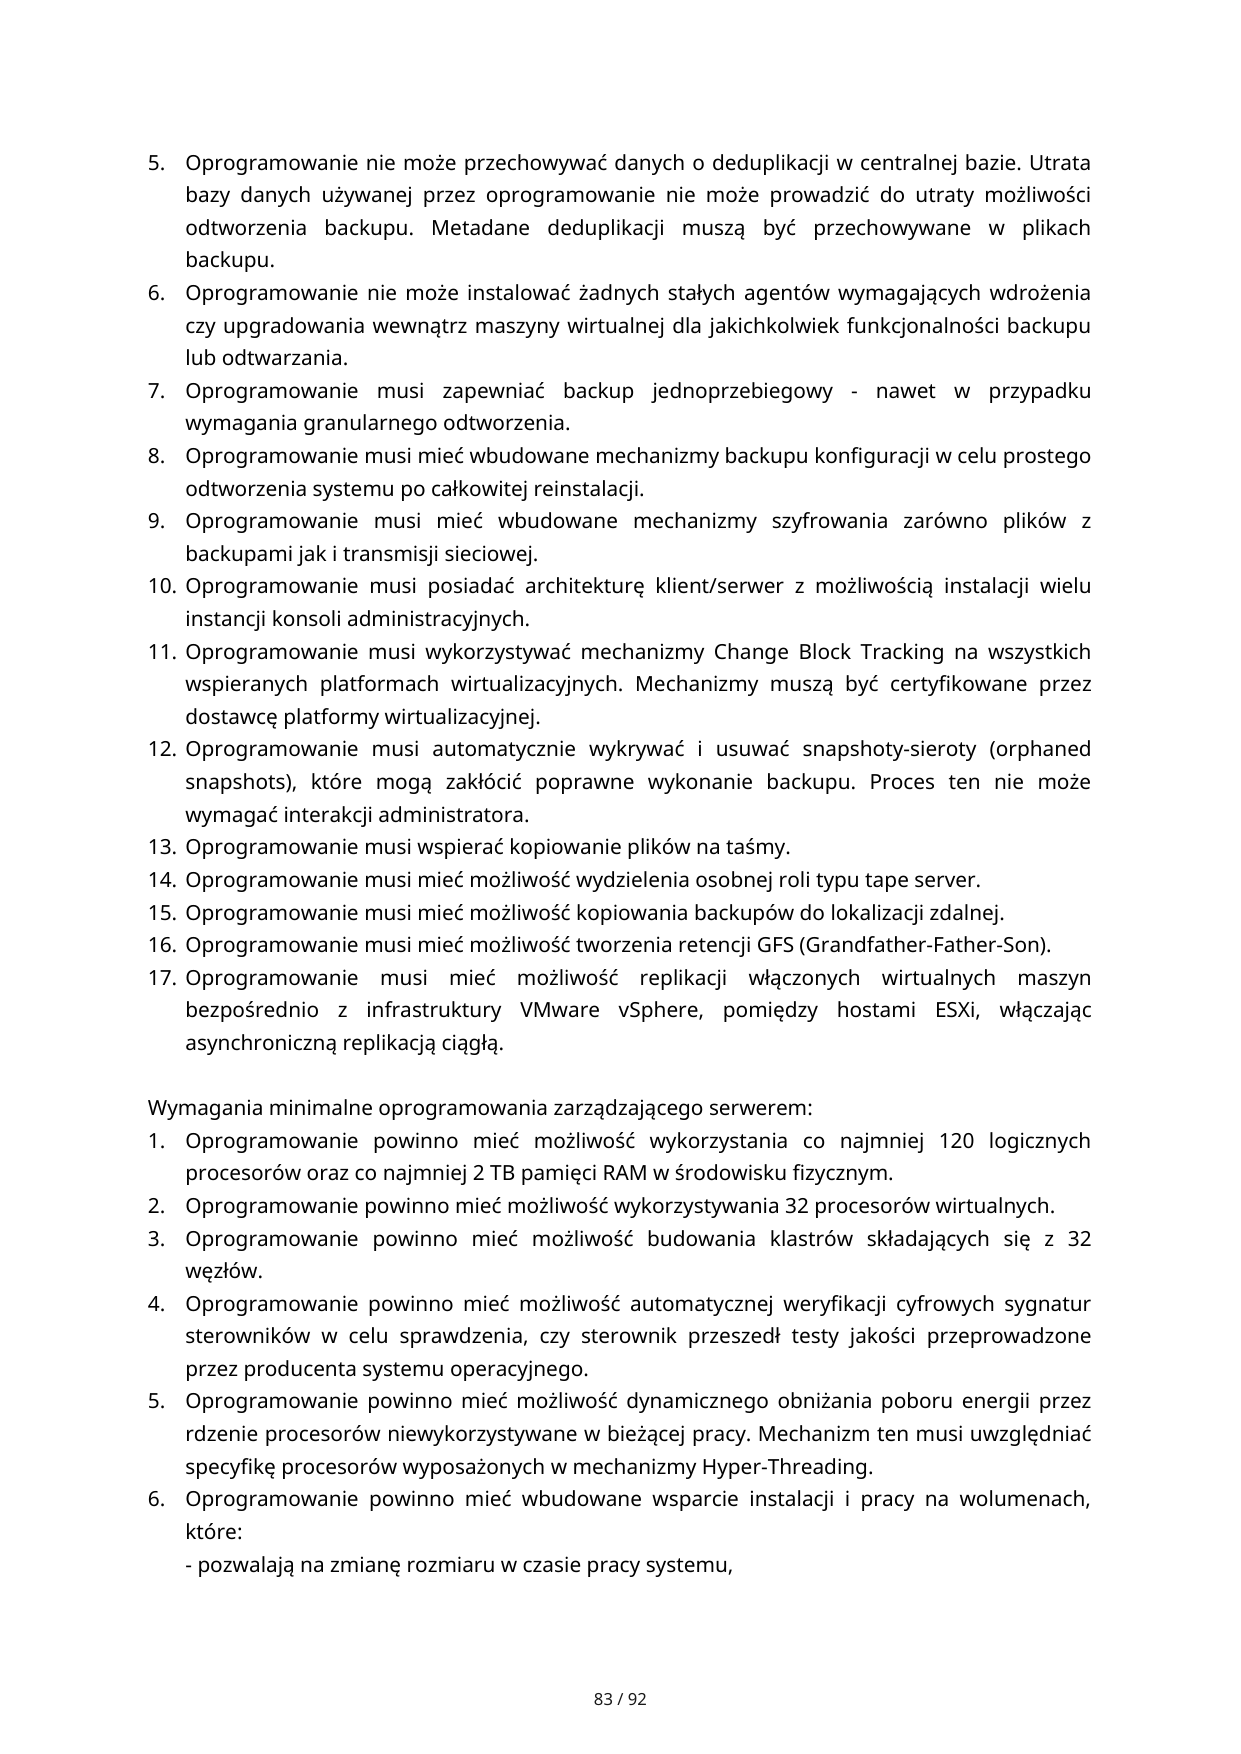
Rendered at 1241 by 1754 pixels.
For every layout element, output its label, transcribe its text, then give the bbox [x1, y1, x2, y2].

text Wymagania minimalne oprogramowania zarządzającego serwerem: [148, 1093, 1092, 1122]
list Oprogramowanie powinno mieć możliwość automatycznej weryfikacji cyfrowych sygnatur sterowników w celu sprawdzenia, czy sterownik przeszedł testy jakości przeprowadzone przez producenta systemu operacyjnego. [148, 1289, 1092, 1382]
list Oprogramowanie nie może instalować żadnych stałych agentów wymagających wdrożenia czy upgradowania wewnątrz maszyny wirtualnej dla jakichkolwiek funkcjonalności backupu lub odtwarzania. [148, 278, 1092, 372]
list Oprogramowanie musi automatycznie wykrywać i usuwać snapshoty-sieroty (orphaned snapshots), które mogą zakłócić poprawne wykonanie backupu. Proces ten nie może wymagać interakcji administratora. [148, 734, 1092, 828]
list Oprogramowanie nie może przechowywać danych o deduplikacji w centralnej bazie. Utrata bazy danych używanej przez oprogramowanie nie może prowadzić do utraty możliwości odtworzenia backupu. Metadane deduplikacji muszą być przechowywane w plikach backupu. [148, 148, 1092, 274]
list - pozwalają na zmianę rozmiaru w czasie pracy systemu, [185, 1550, 1092, 1578]
list Oprogramowanie musi mieć wbudowane mechanizmy szyfrowania zarówno plików z backupami jak i transmisji sieciowej. [148, 506, 1092, 567]
list Oprogramowanie musi posiadać architekturę klient/serwer z możliwością instalacji wielu instancji konsoli administracyjnych. [148, 572, 1092, 633]
list Oprogramowanie musi wspierać kopiowanie plików na taśmy. [148, 832, 1092, 861]
list Oprogramowanie musi mieć możliwość wydzielenia osobnej roli typu tape server. [148, 865, 1092, 893]
list Oprogramowanie musi mieć możliwość tworzenia retencji GFS (Grandfather-Father-Son). [148, 930, 1092, 959]
list Oprogramowanie musi zapewniać backup jednoprzebiegowy - nawet w przypadku wymagania granularnego odtworzenia. [148, 376, 1092, 437]
list Oprogramowanie powinno mieć możliwość budowania klastrów składających się z 32 węzłów. [148, 1224, 1092, 1285]
list Oprogramowanie powinno mieć wbudowane wsparcie instalacji i pracy na wolumenach, które: [148, 1484, 1092, 1546]
list Oprogramowanie powinno mieć możliwość wykorzystania co najmniej 120 logicznych procesorów oraz co najmniej 2 TB pamięci RAM w środowisku fizycznym. [148, 1126, 1092, 1187]
list Oprogramowanie musi mieć możliwość replikacji włączonych wirtualnych maszyn bezpośrednio z infrastruktury VMware vSphere, pomiędzy hostami ESXi, włączając asynchroniczną replikacją ciągłą. [148, 963, 1092, 1056]
list Oprogramowanie powinno mieć możliwość dynamicznego obniżania poboru energii przez rdzenie procesorów niewykorzystywane w bieżącej pracy. Mechanizm ten musi uwzględniać specyfikę procesorów wyposażonych w mechanizmy Hyper-Threading. [148, 1387, 1092, 1480]
list Oprogramowanie musi mieć wbudowane mechanizmy backupu konfiguracji w celu prostego odtworzenia systemu po całkowitej reinstalacji. [148, 441, 1092, 502]
list Oprogramowanie musi wykorzystywać mechanizmy Change Block Tracking na wszystkich wspieranych platformach wirtualizacyjnych. Mechanizmy muszą być certyfikowane przez dostawcę platformy wirtualizacyjnej. [148, 637, 1092, 730]
list Oprogramowanie powinno mieć możliwość wykorzystywania 32 procesorów wirtualnych. [148, 1191, 1092, 1219]
list Oprogramowanie musi mieć możliwość kopiowania backupów do lokalizacji zdalnej. [148, 898, 1092, 926]
